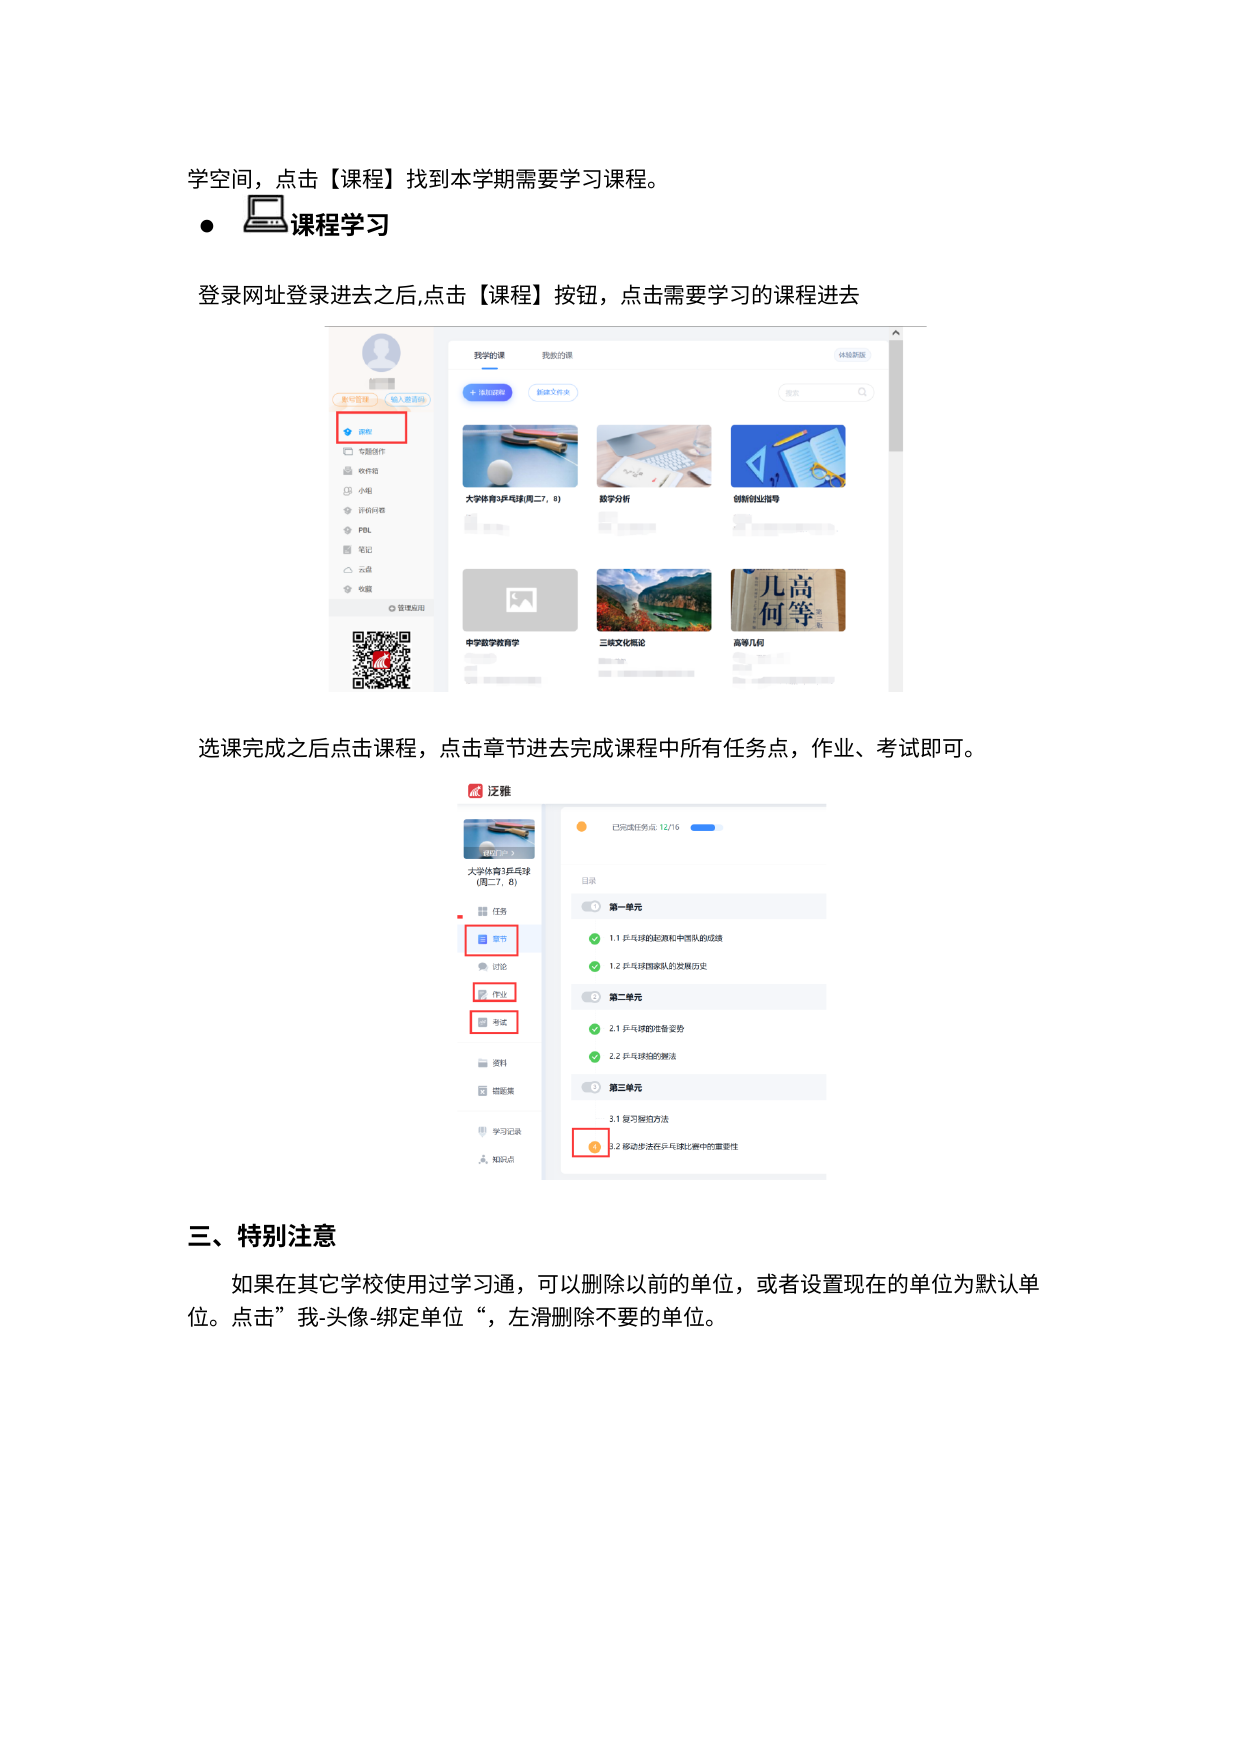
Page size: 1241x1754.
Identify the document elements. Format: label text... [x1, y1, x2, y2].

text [187, 162, 1053, 194]
list 课程学习 [198, 194, 1053, 259]
picture [242, 194, 290, 234]
picture [324, 326, 927, 692]
list 特别注意 [187, 1202, 1053, 1267]
picture [457, 779, 827, 1180]
list 选课完成之后点击课程，点击章节进去完成课程中所有任务点，作业、考试即可。 [198, 731, 1053, 763]
list 登录网址登录进去之后,点击【课程】按钮，点击需要学习的课程进去 [198, 278, 1053, 310]
list 如果在其它学校使用过学习通，可以删除以前的单位，或者设置现在的单位为默认单位。点击”我-头像-绑定单位“，左滑删除不要的单位。 [187, 1267, 1053, 1332]
